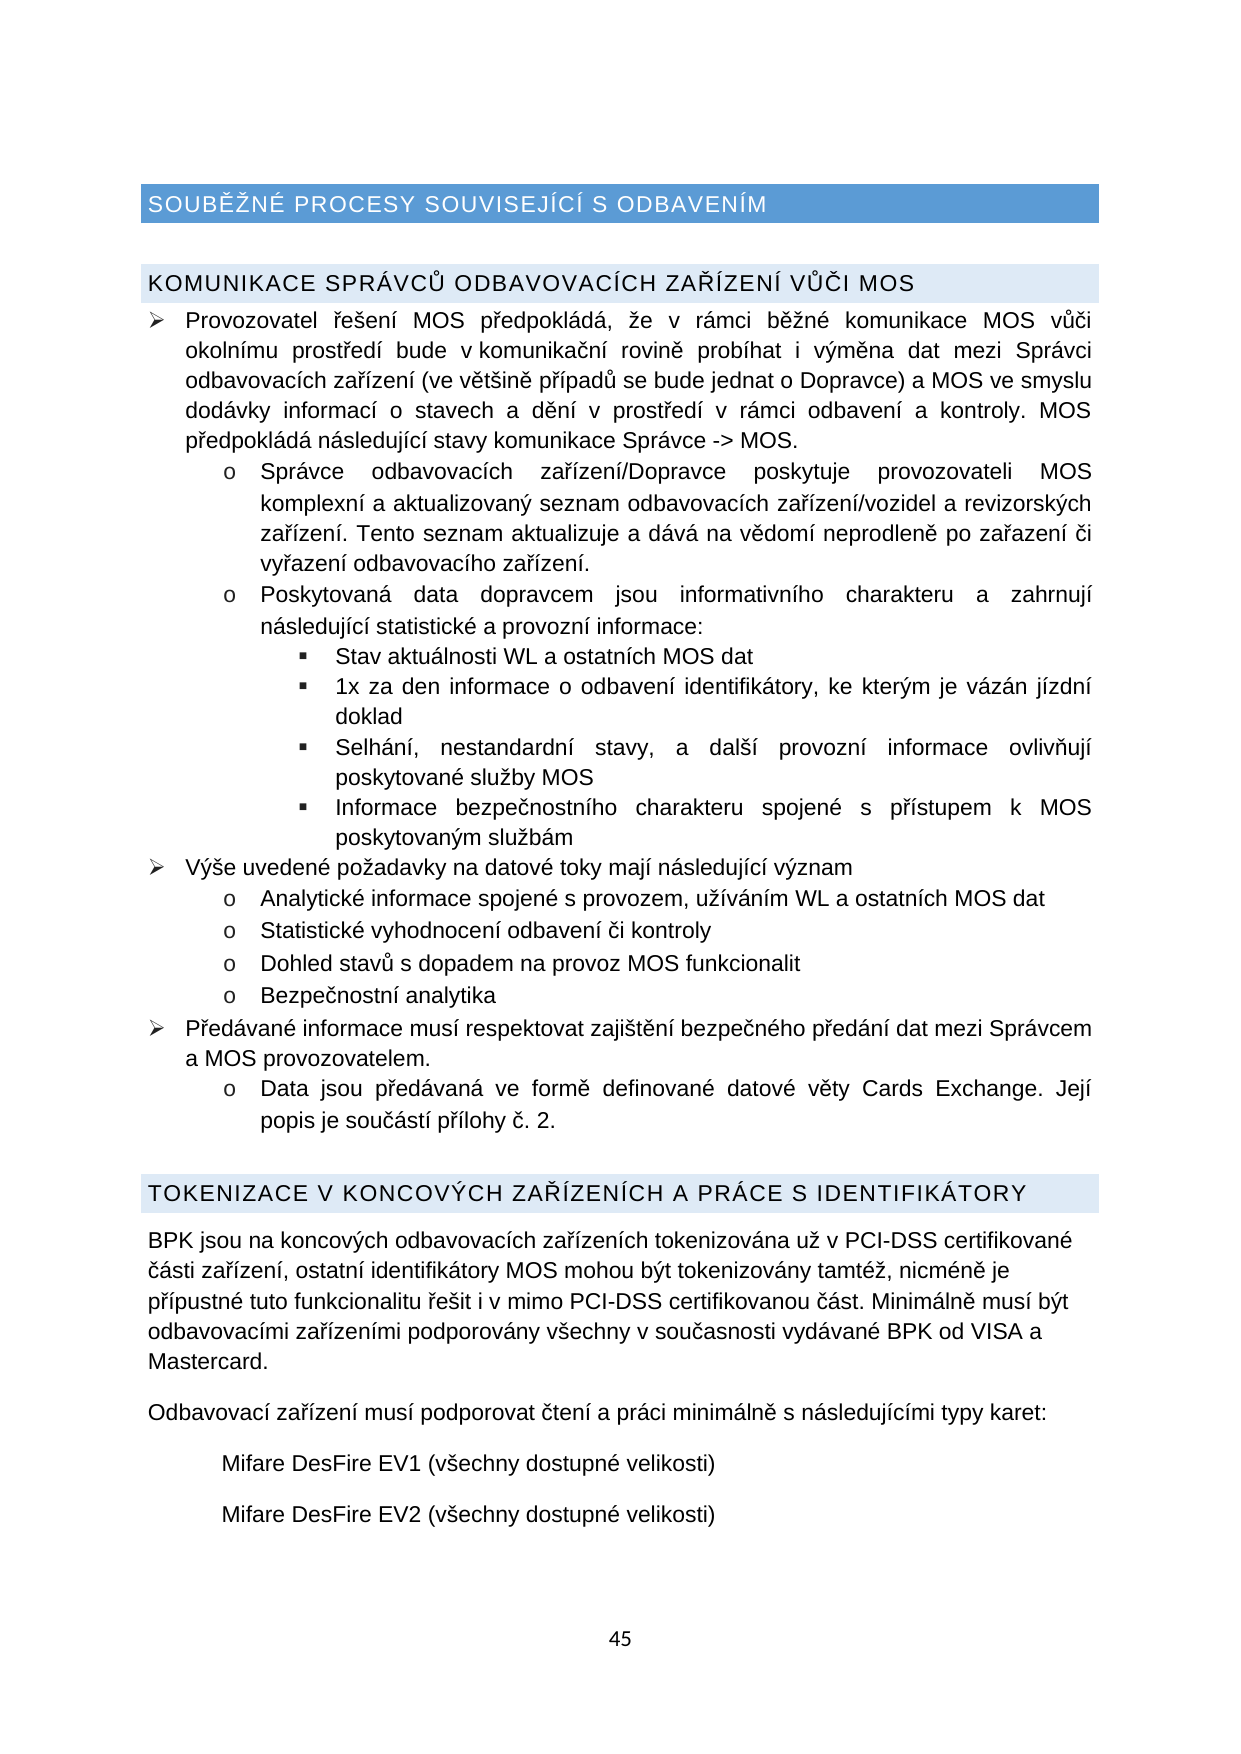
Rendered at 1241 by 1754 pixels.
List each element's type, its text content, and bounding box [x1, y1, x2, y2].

text Odbavovací zařízení musí podporovat čtení a práci minimálně s následujícími typy karet: [148, 1399, 1092, 1426]
text Mifare DesFire EV1 (všechny dostupné velikosti) [148, 1450, 1092, 1477]
text Souběžné procesy související s odbavením [148, 191, 1092, 217]
text Mifare DesFire EV2 (všechny dostupné velikosti) [148, 1501, 1092, 1528]
list Bezpečnostní analytika [223, 982, 1092, 1010]
text Komunikace správců odbavovacích zařízení vůči MOS [148, 270, 1092, 297]
list Předávané informace musí respektovat zajištění bezpečného předání dat mezi Správcem a MOS provozovatelem. [148, 1014, 1092, 1071]
list Dohled stavů s dopadem na provoz MOS funkcionalit [223, 949, 1092, 978]
list Poskytovaná data dopravcem jsou informativního charakteru a zahrnují následující statistické a provozní informace: [223, 581, 1092, 639]
list Stav aktuálnosti WL a ostatních MOS dat [298, 643, 1092, 669]
list Správce odbavovacích zařízení/Dopravce poskytuje provozovateli MOS komplexní a aktualizovaný seznam odbavovacích zařízení/vozidel a revizorských zařízení. Tento seznam aktualizuje a dává na vědomí neprodleně po zařazení či vyřazení odbavovacího zařízení. [223, 458, 1092, 577]
text BPK jsou na koncových odbavovacích zařízeních tokenizována už v PCI-DSS certifikované části zařízení, ostatní identifikátory MOS mohou být tokenizovány tamtéž, nicméně je přípustné tuto funkcionalitu řešit i v mimo PCI-DSS certifikovanou část. Minimálně musí být odbavovacími zařízeními podporovány všechny v současnosti vydávané BPK od VISA a Mastercard. [148, 1227, 1092, 1374]
list Provozovatel řešení MOS předpokládá, že v rámci běžné komunikace MOS vůči okolnímu prostředí bude v komunikační rovině probíhat i výměna dat mezi Správci odbavovacích zařízení (ve většině případů se bude jednat o Dopravce) a MOS ve smyslu dodávky informací o stavech a dění v prostředí v rámci odbavení a kontroly. MOS předpokládá následující stavy komunikace Správce -> MOS. [148, 307, 1092, 454]
list 1x za den informace o odbavení identifikátory, ke kterým je vázán jízdní doklad [298, 673, 1092, 730]
list Výše uvedené požadavky na datové toky mají následující význam [148, 854, 1092, 881]
list Selhání, nestandardní stavy, a další provozní informace ovlivňují poskytované služby MOS [298, 733, 1092, 790]
text Tokenizace v koncových zařízeních a práce s identifikátory [148, 1180, 1092, 1207]
list Informace bezpečnostního charakteru spojené s přístupem k MOS poskytovaným službám [298, 794, 1092, 851]
list Statistické vyhodnocení odbavení či kontroly [223, 917, 1092, 945]
list Analytické informace spojené s provozem, užíváním WL a ostatních MOS dat [223, 884, 1092, 913]
list Data jsou předávaná ve formě definované datové věty Cards Exchange. Její popis je součástí přílohy č. 2. [223, 1075, 1092, 1133]
